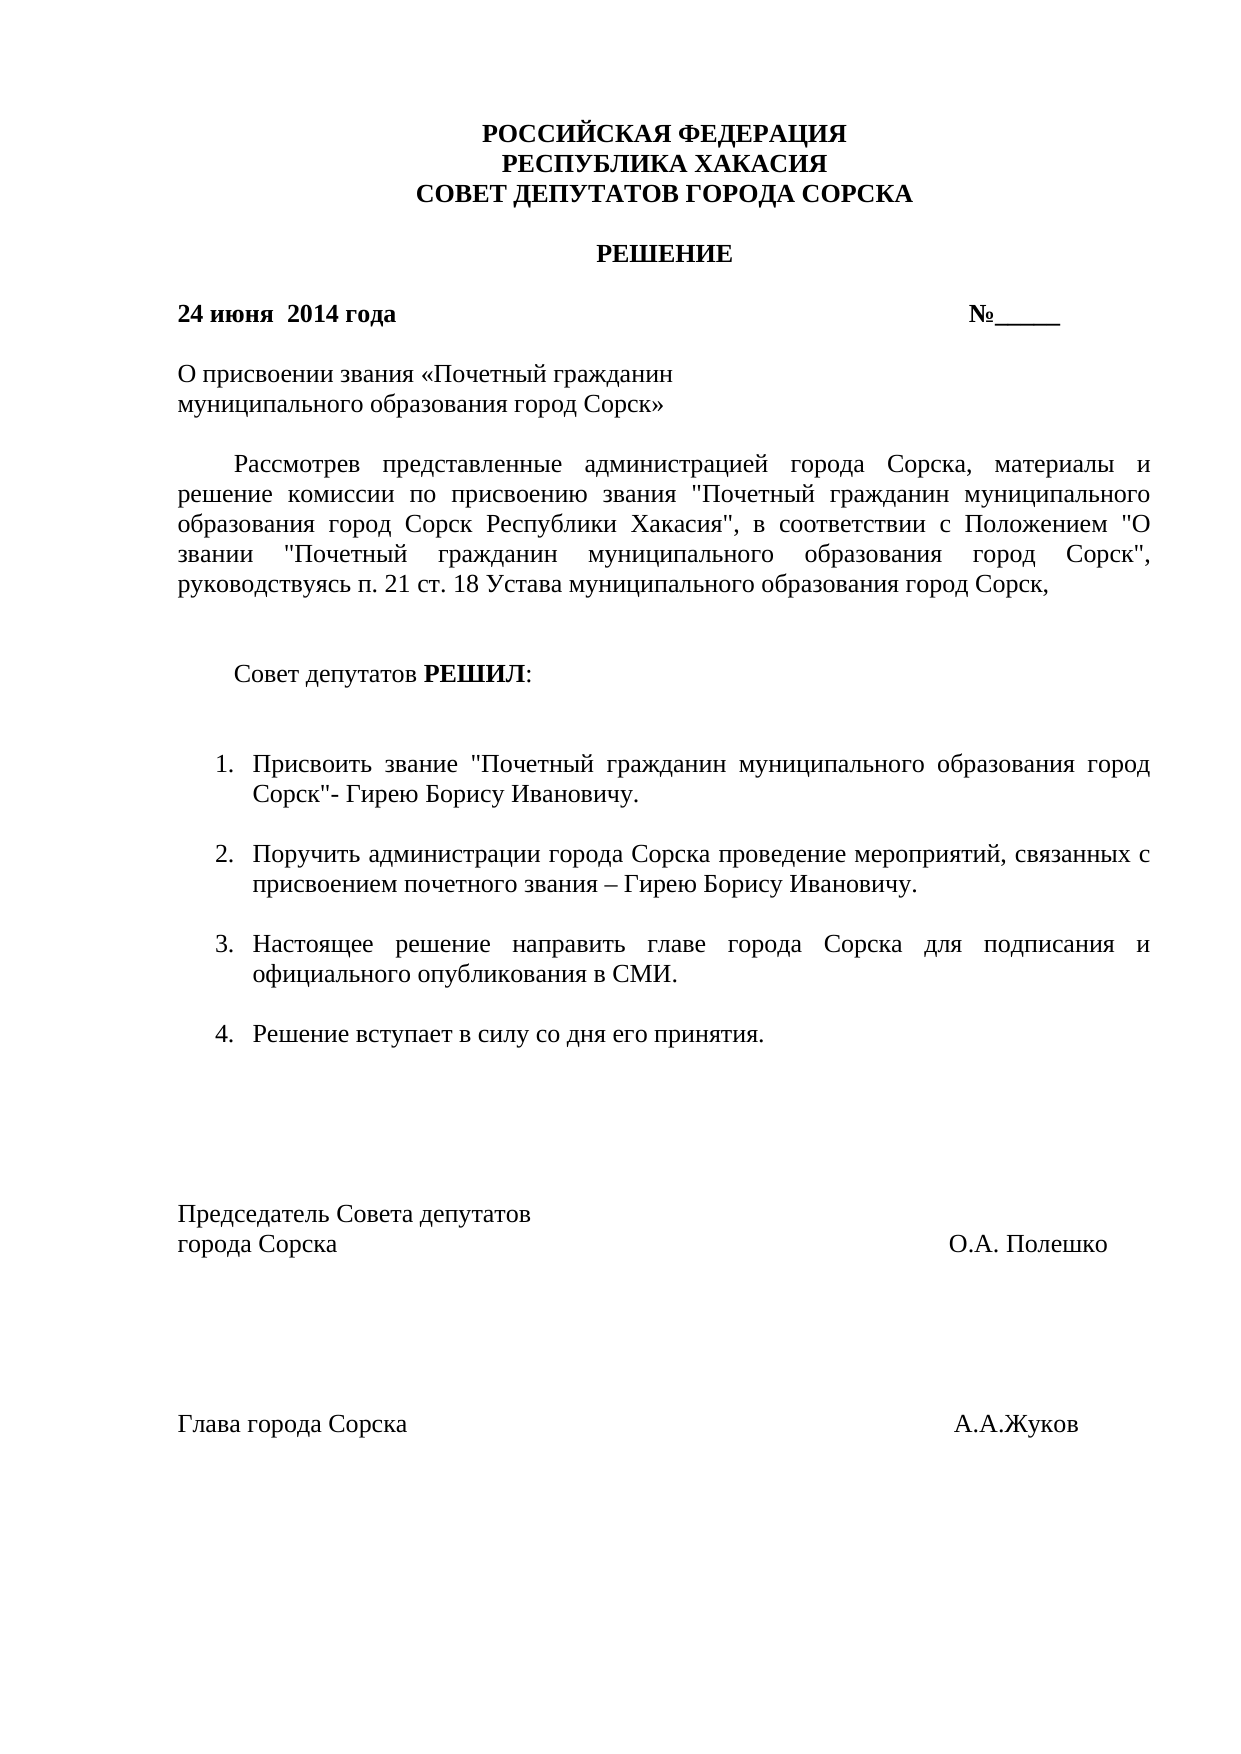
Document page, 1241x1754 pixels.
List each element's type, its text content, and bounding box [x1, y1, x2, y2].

text Совет депутатов РЕШИЛ: [177, 658, 1152, 688]
text Рассмотрев представленные администрацией города Сорска, материалы и решение комиссии по присвоению звания "Почетный гражданин муниципального образования город Сорск Республики Хакасия", в соответствии с Положением "О звании "Почетный гражданин муниципального образования город Сорск", руководствуясь п. 21 ст. 18 Устава муниципального образования город Сорск, [177, 448, 1152, 598]
list Присвоить звание "Почетный гражданин муниципального образования город Сорск"- Гирею Борису Ивановичу. [215, 748, 1152, 808]
list Поручить администрации города Сорска проведение мероприятий, связанных с присвоением почетного звания – Гирею Борису Ивановичу. [215, 838, 1152, 898]
text РЕШЕНИЕ [177, 238, 1152, 268]
list Решение вступает в силу со дня его принятия. [215, 1018, 1152, 1048]
text РОССИЙСКАЯ ФЕДЕРАЦИЯ [177, 118, 1152, 148]
text города Сорска О.А. Полешко [177, 1228, 1152, 1258]
text О присвоении звания «Почетный гражданин [177, 358, 1152, 388]
text 24 июня 2014 года №_____ [177, 298, 1152, 328]
text Председатель Совета депутатов [177, 1198, 1152, 1228]
text муниципального образования город Сорск» [177, 388, 1152, 418]
text Глава города Сорска А.А.Жуков [177, 1408, 1152, 1438]
list Настоящее решение направить главе города Сорска для подписания и официального опубликования в СМИ. [215, 928, 1152, 988]
text РЕСПУБЛИКА ХАКАСИЯ [177, 148, 1152, 178]
text СОВЕТ ДЕПУТАТОВ ГОРОДА СОРСКА [177, 178, 1152, 208]
